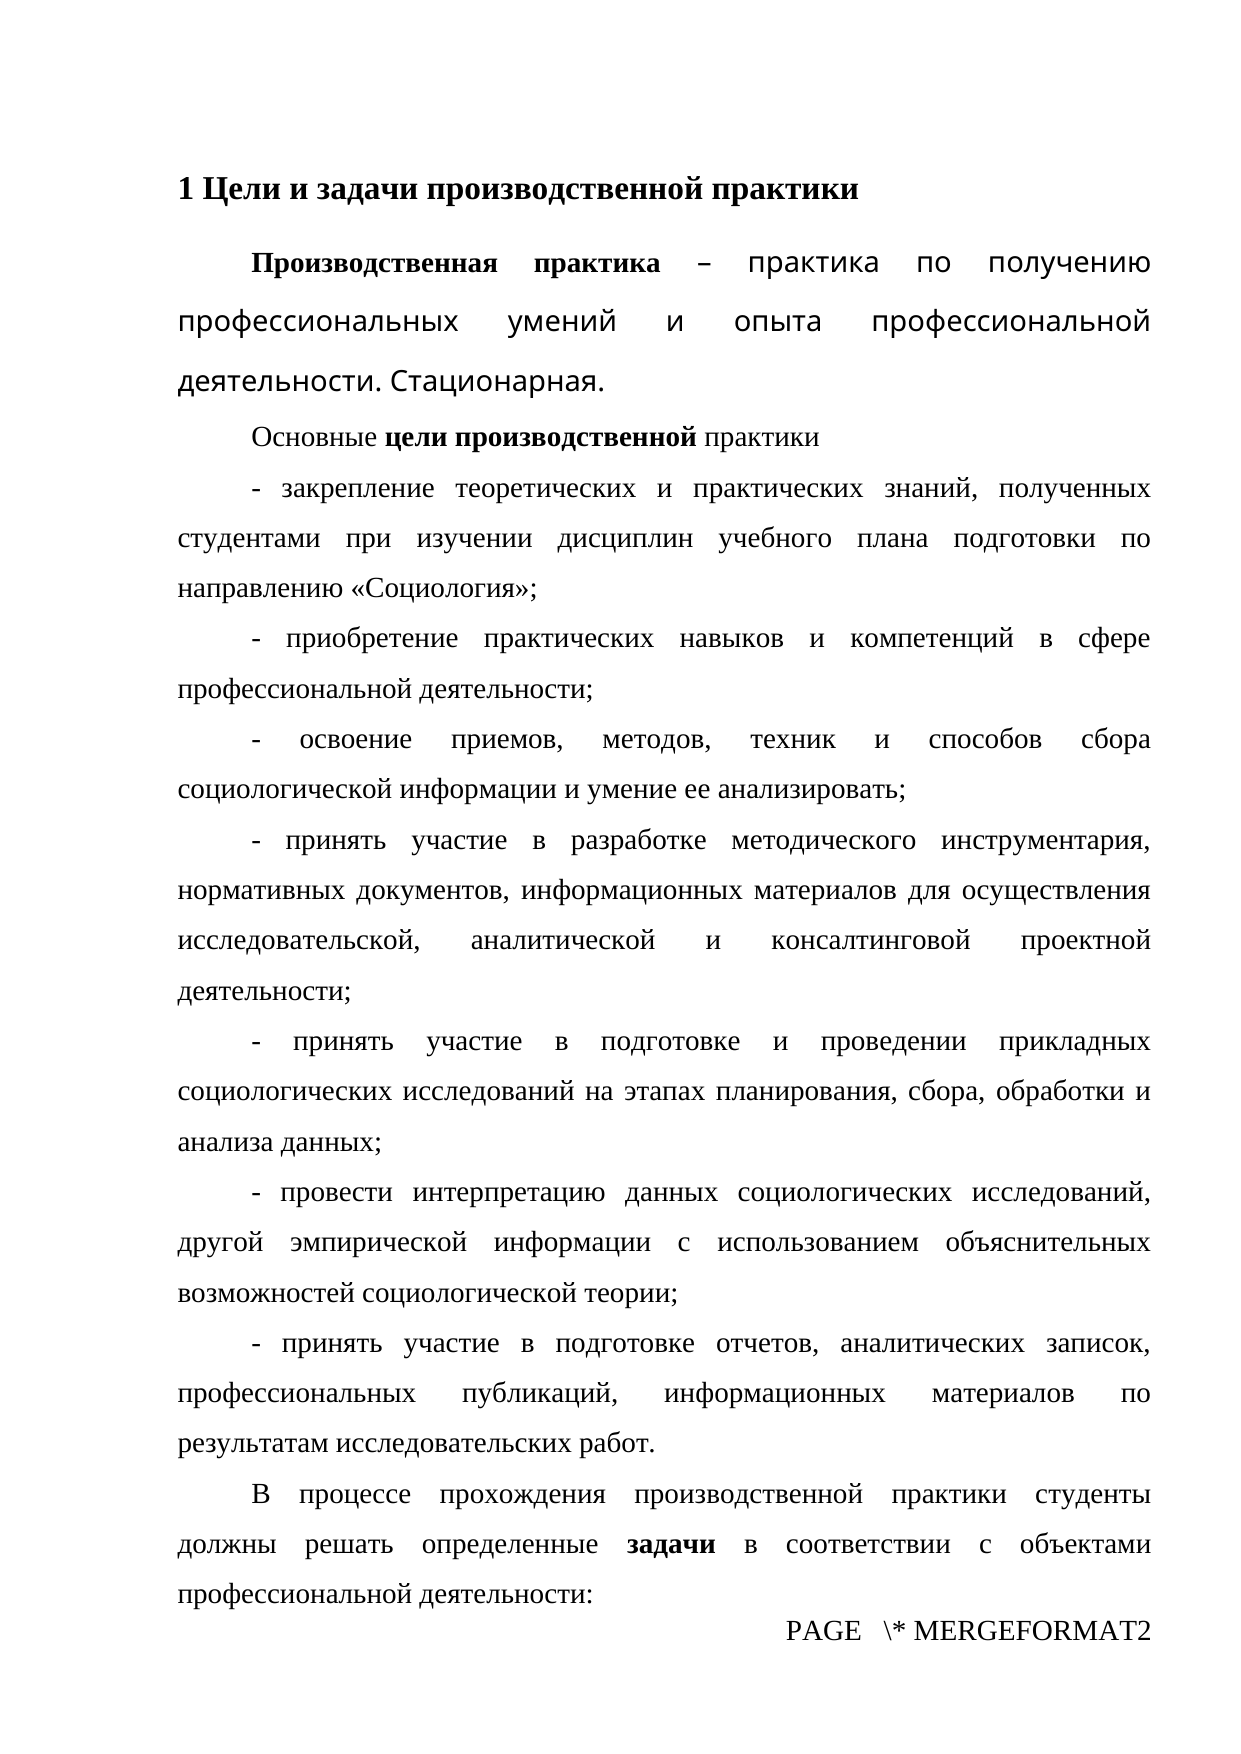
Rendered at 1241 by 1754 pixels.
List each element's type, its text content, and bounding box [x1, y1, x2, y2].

text - принять участие в подготовке и проведении прикладных социологических исследований на этапах планирования, сбора, обработки и анализа данных; [177, 1023, 1152, 1157]
text Производственная практика – практика по получению профессиональных умений и опыта профессиональной деятельности. Стационарная. [177, 241, 1152, 399]
text В процессе прохождения производственной практики студенты должны решать определенные задачи в соответствии с объектами профессиональной деятельности: [177, 1476, 1152, 1610]
text - освоение приемов, методов, техник и способов сбора социологической информации и умение ее анализировать; [177, 721, 1152, 805]
subtitle 1 Цели и задачи производственной практики [177, 168, 1152, 206]
text - принять участие в разработке методического инструментария, нормативных документов, информационных материалов для осуществления исследовательской, аналитической и консалтинговой проектной деятельности; [177, 822, 1152, 1006]
text Основные цели производственной практики [177, 419, 1152, 453]
text - принять участие в подготовке отчетов, аналитических записок, профессиональных публикаций, информационных материалов по результатам исследовательских работ. [177, 1325, 1152, 1459]
text - приобретение практических навыков и компетенций в сфере профессиональной деятельности; [177, 621, 1152, 704]
text - закрепление теоретических и практических знаний, полученных студентами при изучении дисциплин учебного плана подготовки по направлению «Социология»; [177, 470, 1152, 604]
text - провести интерпретацию данных социологических исследований, другой эмпирической информации с использованием объяснительных возможностей социологической теории; [177, 1174, 1152, 1308]
